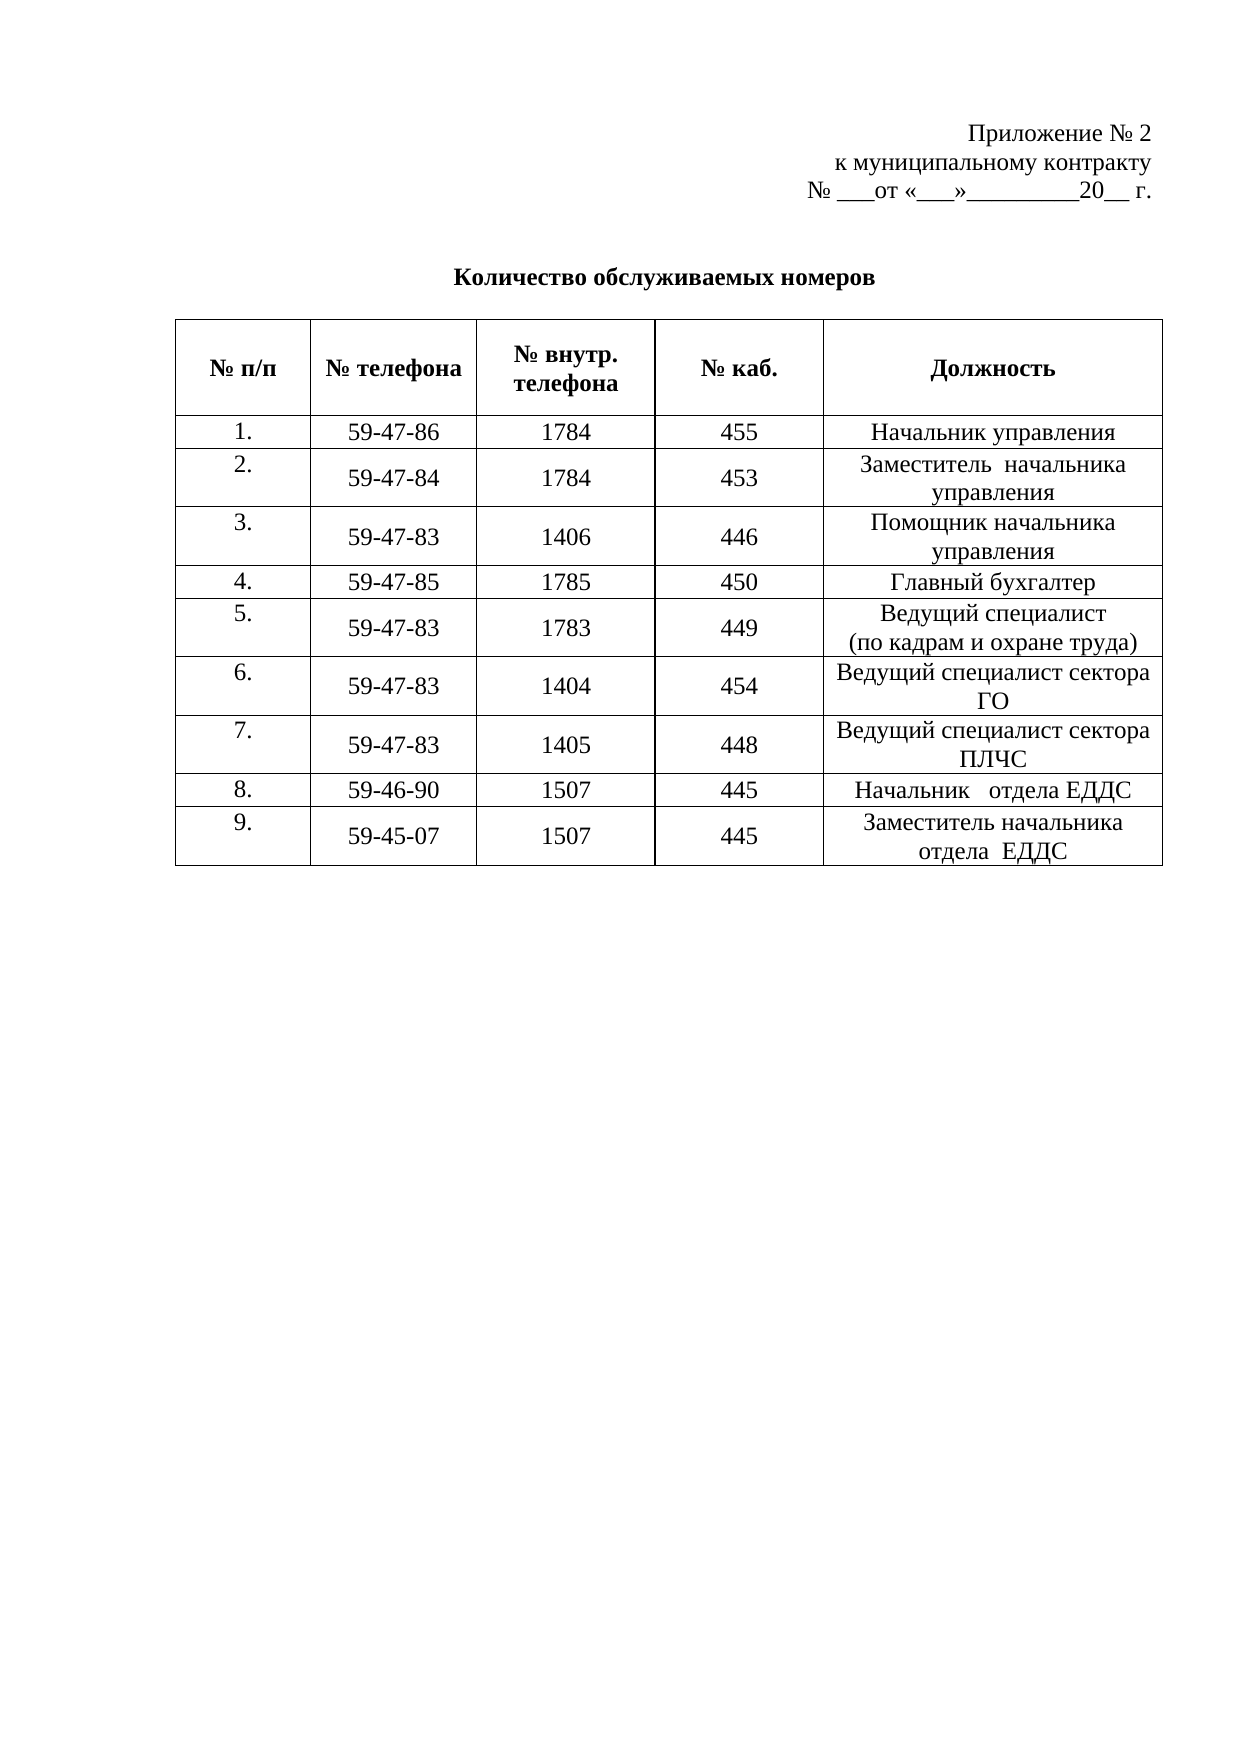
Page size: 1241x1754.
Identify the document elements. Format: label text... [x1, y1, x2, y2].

table_cell 1405 [477, 716, 654, 773]
table_cell Главный бухгалтер [824, 566, 1162, 597]
table_cell 3. [176, 507, 310, 565]
text Приложение № 2 [177, 118, 1152, 147]
text № ___от «___»_________20__ г. [177, 176, 1152, 204]
table_cell 2. [176, 449, 310, 506]
table_cell 453 [656, 449, 823, 506]
table_cell 5. [176, 599, 310, 656]
table_cell Заместитель начальника отдела ЕДДС [824, 807, 1162, 864]
table_cell 1406 [477, 507, 654, 565]
table_cell 6. [176, 657, 310, 714]
table_cell 1. [176, 416, 310, 448]
table_cell 59-47-83 [311, 599, 476, 656]
table_cell Ведущий специалист сектора ГО [824, 657, 1162, 714]
table_cell 446 [656, 507, 823, 565]
table_cell 1784 [477, 416, 654, 448]
table_cell 7. [176, 716, 310, 773]
table_cell 8. [176, 774, 310, 806]
table_cell Начальник управления [824, 416, 1162, 448]
table_cell 59-47-83 [311, 716, 476, 773]
table_cell Помощник начальника управления [824, 507, 1162, 565]
table_header № п/п [176, 320, 310, 415]
table_cell 4. [176, 566, 310, 597]
table_cell 448 [656, 716, 823, 773]
table_cell 454 [656, 657, 823, 714]
table_cell 59-47-85 [311, 566, 476, 597]
table_cell 1783 [477, 599, 654, 656]
table_cell Ведущий специалист сектора ПЛЧС [824, 716, 1162, 773]
table_cell 445 [656, 807, 823, 864]
table_cell Заместитель начальника управления [824, 449, 1162, 506]
table_cell 59-47-83 [311, 657, 476, 714]
table_cell 1784 [477, 449, 654, 506]
table_cell Ведущий специалист (по кадрам и охране труда) [824, 599, 1162, 656]
table_cell 1785 [477, 566, 654, 597]
table_header № внутр. телефона [477, 320, 654, 415]
table_cell 450 [656, 566, 823, 597]
text к муниципальному контракту [177, 147, 1152, 176]
table_cell Начальник отдела ЕДДС [824, 774, 1162, 806]
table_cell 9. [176, 807, 310, 864]
table_cell 455 [656, 416, 823, 448]
table_cell 59-47-84 [311, 449, 476, 506]
table_cell 1507 [477, 774, 654, 806]
table_header № телефона [311, 320, 476, 415]
table_cell 59-47-86 [311, 416, 476, 448]
table_cell 59-45-07 [311, 807, 476, 864]
table_cell 445 [656, 774, 823, 806]
table_cell 59-47-83 [311, 507, 476, 565]
text Количество обслуживаемых номеров [177, 262, 1152, 291]
table_header Должность [824, 320, 1162, 415]
table_header № каб. [656, 320, 823, 415]
table_cell 1404 [477, 657, 654, 714]
table_cell 59-46-90 [311, 774, 476, 806]
table_cell 1507 [477, 807, 654, 864]
table_cell 449 [656, 599, 823, 656]
